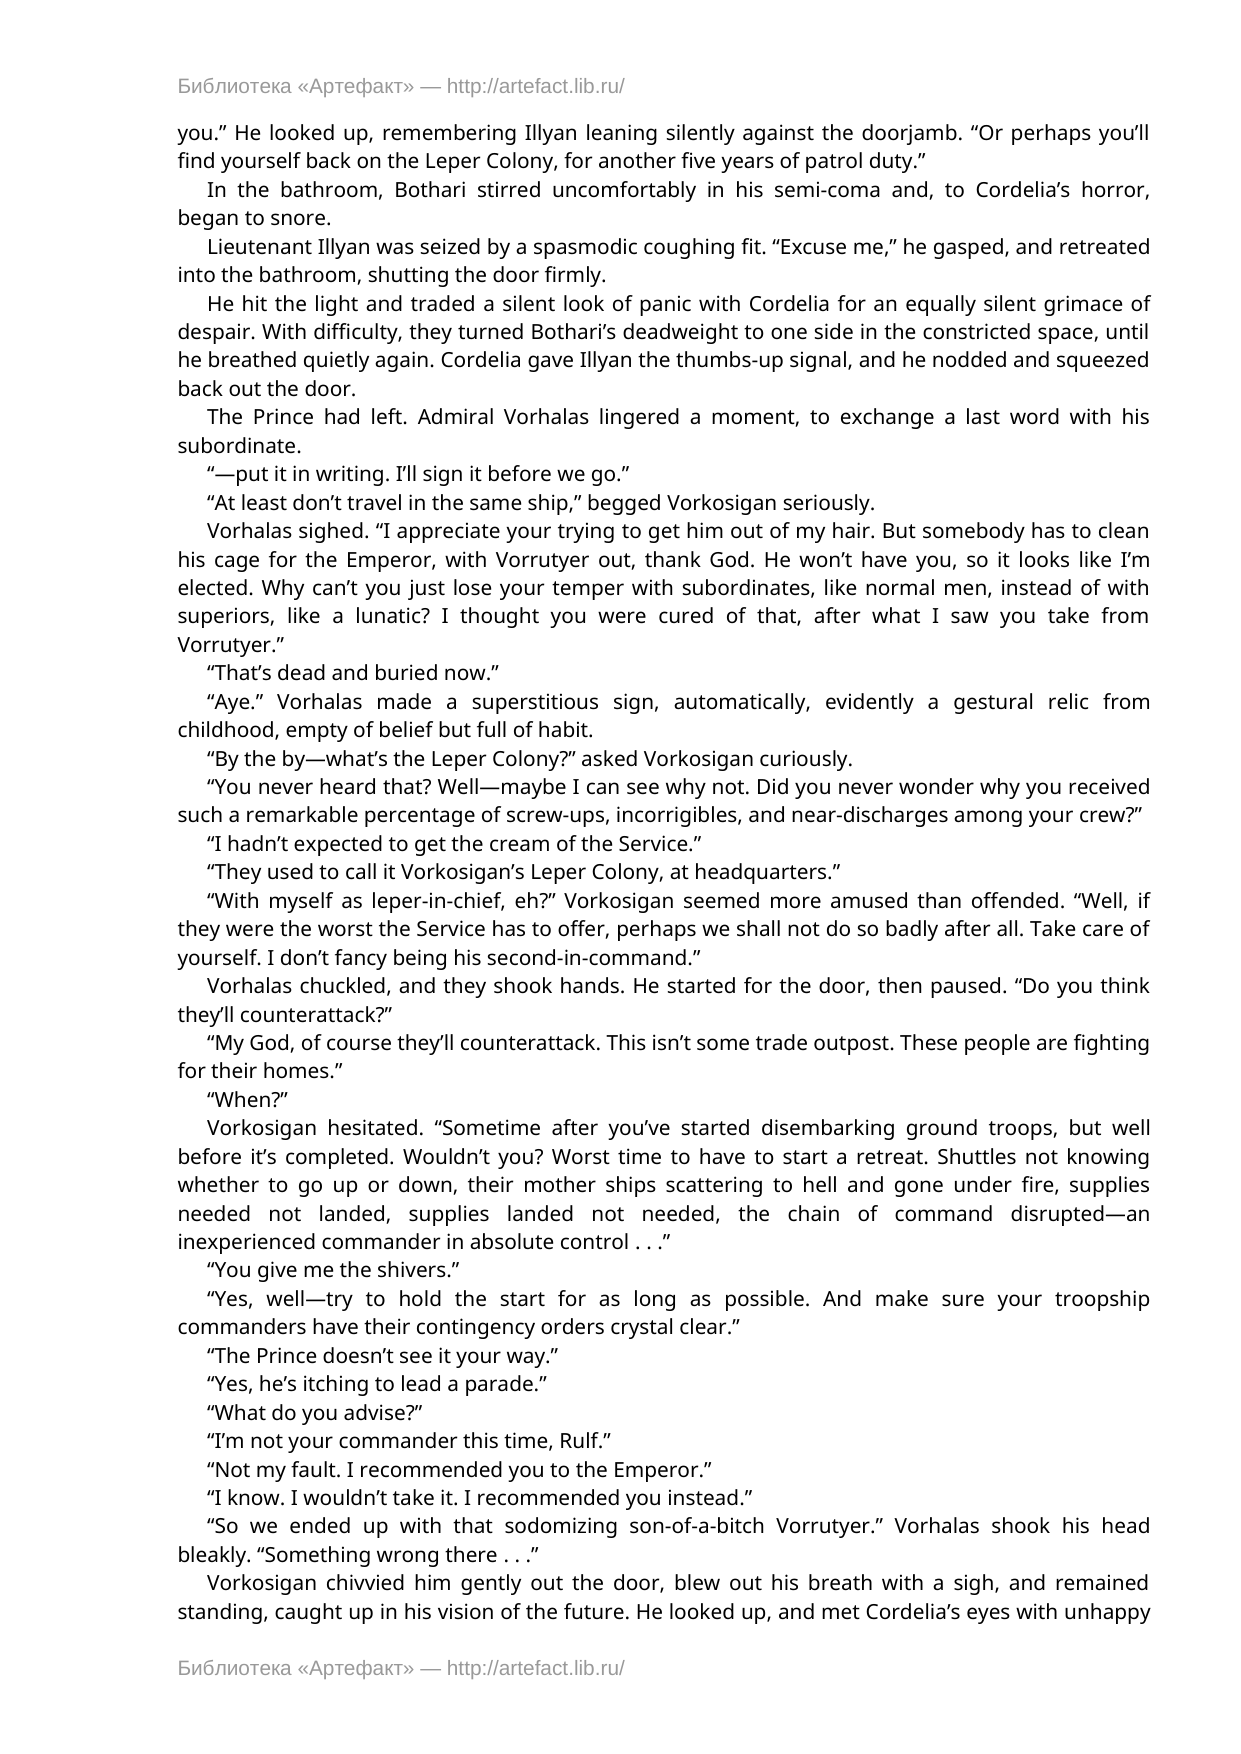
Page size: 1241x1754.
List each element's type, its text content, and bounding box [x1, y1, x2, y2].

text “Yes, he’s itching to lead a parade.” [177, 1369, 1152, 1398]
text “I hadn’t expected to get the cream of the Service.” [177, 829, 1152, 857]
text “Yes, well—try to hold the start for as long as possible. And make sure your troopship commanders have their contingency orders crystal clear.” [177, 1284, 1152, 1341]
text “That’s dead and buried now.” [177, 658, 1152, 687]
text “By the by—what’s the Leper Colony?” asked Vorkosigan curiously. [177, 744, 1152, 772]
text The Prince had left. Admiral Vorhalas lingered a moment, to exchange a last word with his subordinate. [177, 402, 1152, 459]
text “At least don’t travel in the same ship,” begged Vorkosigan seriously. [177, 488, 1152, 516]
text Vorhalas sighed. “I appreciate your trying to get him out of my hair. But somebody has to clean his cage for the Emperor, with Vorrutyer out, thank God. He won’t have you, so it looks like I’m elected. Why can’t you just lose your temper with subordinates, like normal men, instead of with superiors, like a lunatic? I thought you were cured of that, after what I saw you take from Vorrutyer.” [177, 516, 1152, 658]
text “What do you advise?” [177, 1398, 1152, 1426]
text In the bathroom, Bothari stirred uncomfortably in his semi-coma and, to Cordelia’s horror, began to snore. [177, 175, 1152, 232]
text “The Prince doesn’t see it your way.” [177, 1341, 1152, 1369]
text He hit the light and traded a silent look of panic with Cordelia for an equally silent grimace of despair. With difficulty, they turned Bothari’s deadweight to one side in the constricted space, until he breathed quietly again. Cordelia gave Illyan the thumbs-up signal, and he nodded and squeezed back out the door. [177, 289, 1152, 402]
text “They used to call it Vorkosigan’s Leper Colony, at headquarters.” [177, 857, 1152, 886]
text “I know. I wouldn’t take it. I recommended you instead.” [177, 1483, 1152, 1512]
text “You give me the shivers.” [177, 1256, 1152, 1284]
text “I’m not your commander this time, Rulf.” [177, 1426, 1152, 1455]
text “—put it in writing. I’ll sign it before we go.” [177, 459, 1152, 488]
text “You never heard that? Well—maybe I can see why not. Did you never wonder why you received such a remarkable percentage of screw-ups, incorrigibles, and near-discharges among your crew?” [177, 772, 1152, 829]
text Vorkosigan hesitated. “Sometime after you’ve started disembarking ground troops, but well before it’s completed. Wouldn’t you? Worst time to have to start a retreat. Shuttles not knowing whether to go up or down, their mother ships scattering to hell and gone under fire, supplies needed not landed, supplies landed not needed, the chain of command disrupted—an inexperienced commander in absolute control . . .” [177, 1113, 1152, 1256]
text Vorhalas chuckled, and they shook hands. He started for the door, then paused. “Do you think they’ll counterattack?” [177, 971, 1152, 1028]
text “Not my fault. I recommended you to the Emperor.” [177, 1455, 1152, 1483]
text “Aye.” Vorhalas made a superstitious sign, automatically, evidently a gestural relic from childhood, empty of belief but full of habit. [177, 687, 1152, 744]
text Lieutenant Illyan was seized by a spasmodic coughing fit. “Excuse me,” he gasped, and retreated into the bathroom, shutting the door firmly. [177, 232, 1152, 289]
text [177, 118, 1152, 175]
text “When?” [177, 1085, 1152, 1113]
text “With myself as leper-in-chief, eh?” Vorkosigan seemed more amused than offended. “Well, if they were the worst the Service has to offer, perhaps we shall not do so badly after all. Take care of yourself. I don’t fancy being his second-in-command.” [177, 886, 1152, 971]
text “So we ended up with that sodomizing son-of-a-bitch Vorrutyer.” Vorhalas shook his head bleakly. “Something wrong there . . .” [177, 1512, 1152, 1568]
text “My God, of course they’ll counterattack. This isn’t some trade outpost. These people are fighting for their homes.” [177, 1028, 1152, 1085]
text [177, 1568, 1152, 1625]
